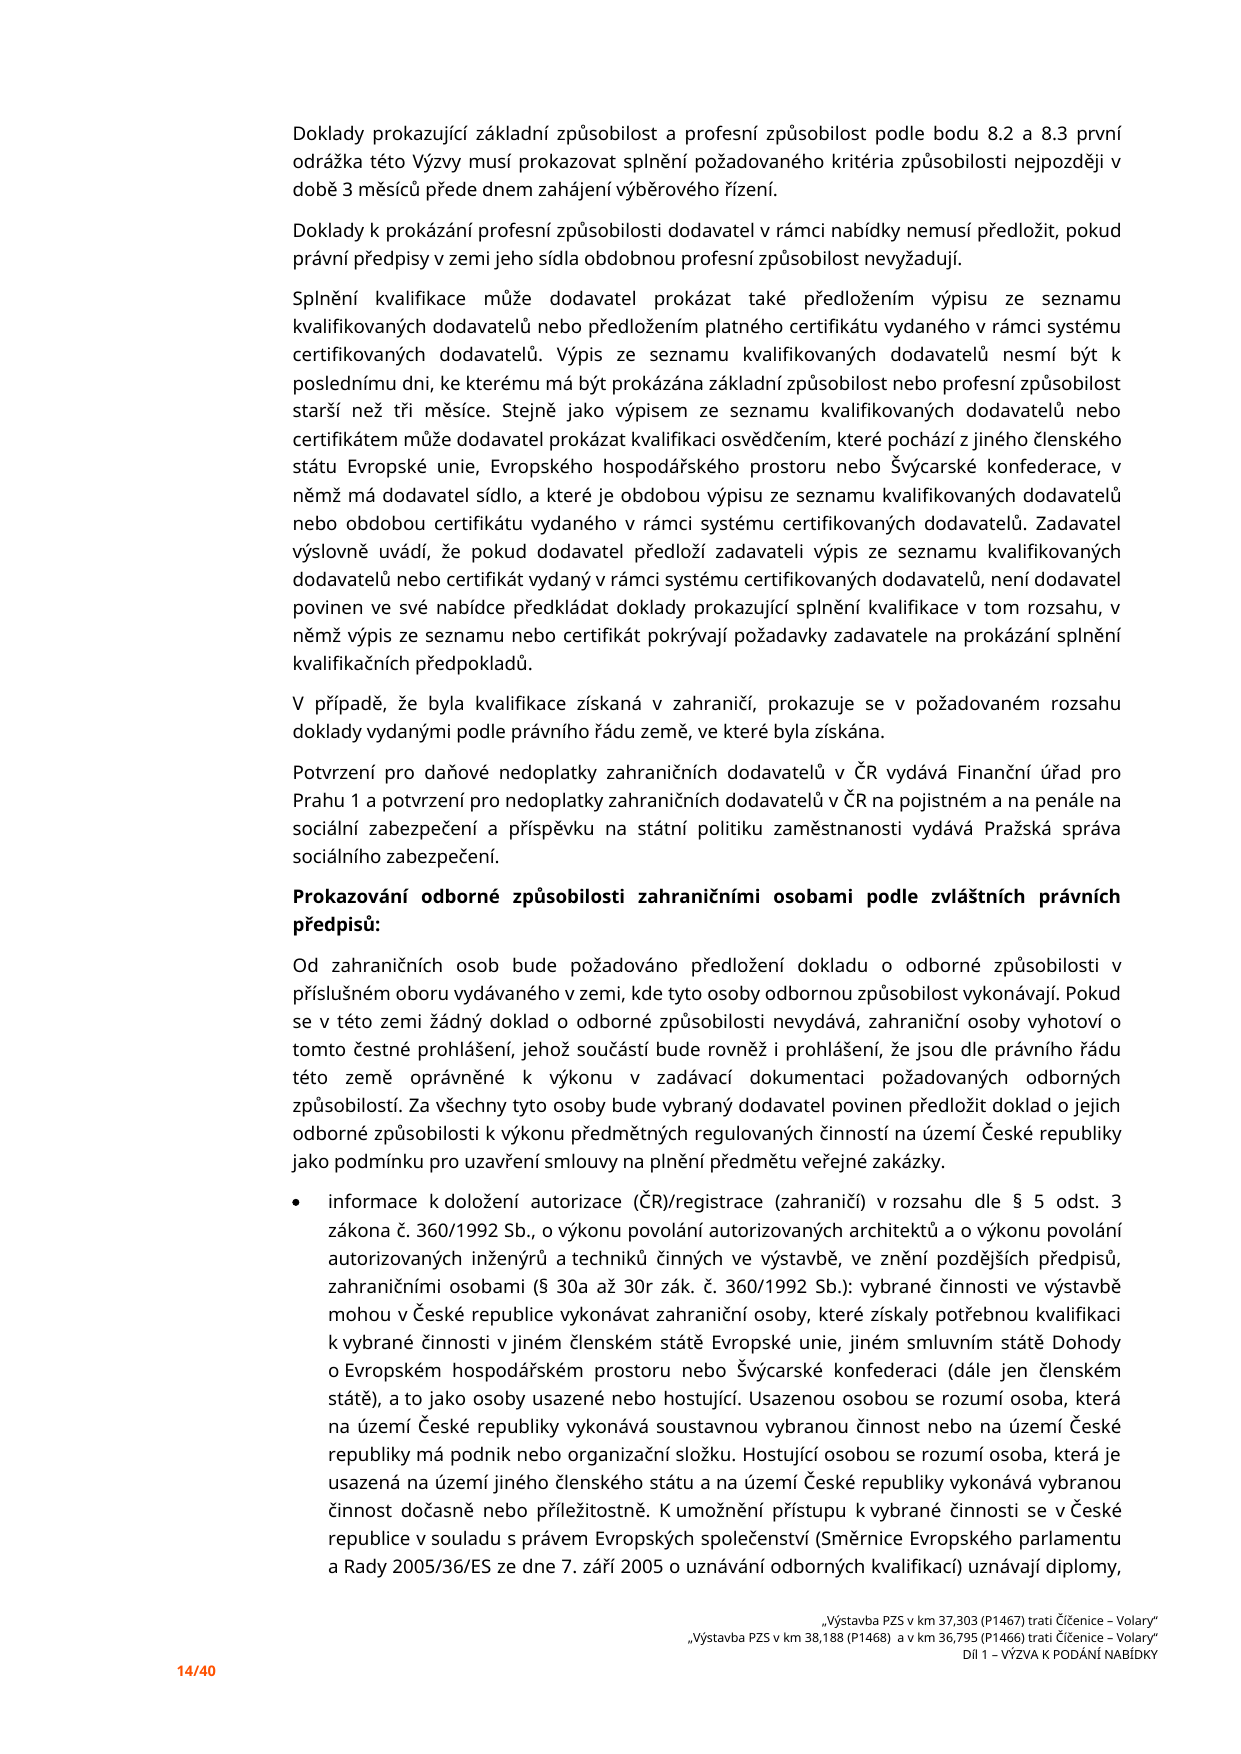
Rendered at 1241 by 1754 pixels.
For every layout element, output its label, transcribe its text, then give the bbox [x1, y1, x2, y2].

text V případě, že byla kvalifikace získaná v zahraničí, prokazuje se v požadovaném rozsahu doklady vydanými podle právního řádu země, ve které byla získána. [292, 691, 1122, 744]
text Potvrzení pro daňové nedoplatky zahraničních dodavatelů v ČR vydává Finanční úřad pro Prahu 1 a potvrzení pro nedoplatky zahraničních dodavatelů v ČR na pojistném a na penále na sociální zabezpečení a příspěvku na státní politiku zaměstnanosti vydává Pražská správa sociálního zabezpečení. [292, 759, 1122, 869]
text Prokazování odborné způsobilosti zahraničními osobami podle zvláštních právních předpisů: [292, 884, 1122, 937]
text Splnění kvalifikace může dodavatel prokázat také předložením výpisu ze seznamu kvalifikovaných dodavatelů nebo předložením platného certifikátu vydaného v rámci systému certifikovaných dodavatelů. Výpis ze seznamu kvalifikovaných dodavatelů nesmí být k poslednímu dni, ke kterému má být prokázána základní způsobilost nebo profesní způsobilost starší než tři měsíce. Stejně jako výpisem ze seznamu kvalifikovaných dodavatelů nebo certifikátem může dodavatel prokázat kvalifikaci osvědčením, které pochází z jiného členského státu Evropské unie, Evropského hospodářského prostoru nebo Švýcarské konfederace, v němž má dodavatel sídlo, a které je obdobou výpisu ze seznamu kvalifikovaných dodavatelů nebo obdobou certifikátu vydaného v rámci systému certifikovaných dodavatelů. Zadavatel výslovně uvádí, že pokud dodavatel předloží zadavateli výpis ze seznamu kvalifikovaných dodavatelů nebo certifikát vydaný v rámci systému certifikovaných dodavatelů, není dodavatel povinen ve své nabídce předkládat doklady prokazující splnění kvalifikace v tom rozsahu, v němž výpis ze seznamu nebo certifikát pokrývají požadavky zadavatele na prokázání splnění kvalifikačních předpokladů. [292, 286, 1122, 676]
text Doklady prokazující základní způsobilost a profesní způsobilost podle bodu 8.2 a 8.3 první odrážka této Výzvy musí prokazovat splnění požadovaného kritéria způsobilosti nejpozději v době 3 měsíců přede dnem zahájení výběrového řízení. [292, 121, 1122, 202]
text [292, 1189, 1122, 1579]
text Od zahraničních osob bude požadováno předložení dokladu o odborné způsobilosti v příslušném oboru vydávaného v zemi, kde tyto osoby odbornou způsobilost vykonávají. Pokud se v této zemi žádný doklad o odborné způsobilosti nevydává, zahraniční osoby vyhotoví o tomto čestné prohlášení, jehož součástí bude rovněž i prohlášení, že jsou dle právního řádu této země oprávněné k výkonu v zadávací dokumentaci požadovaných odborných způsobilostí. Za všechny tyto osoby bude vybraný dodavatel povinen předložit doklad o jejich odborné způsobilosti k výkonu předmětných regulovaných činností na území České republiky jako podmínku pro uzavření smlouvy na plnění předmětu veřejné zakázky. [292, 952, 1122, 1174]
text Doklady k prokázání profesní způsobilosti dodavatel v rámci nabídky nemusí předložit, pokud právní předpisy v zemi jeho sídla obdobnou profesní způsobilost nevyžadují. [292, 217, 1122, 271]
